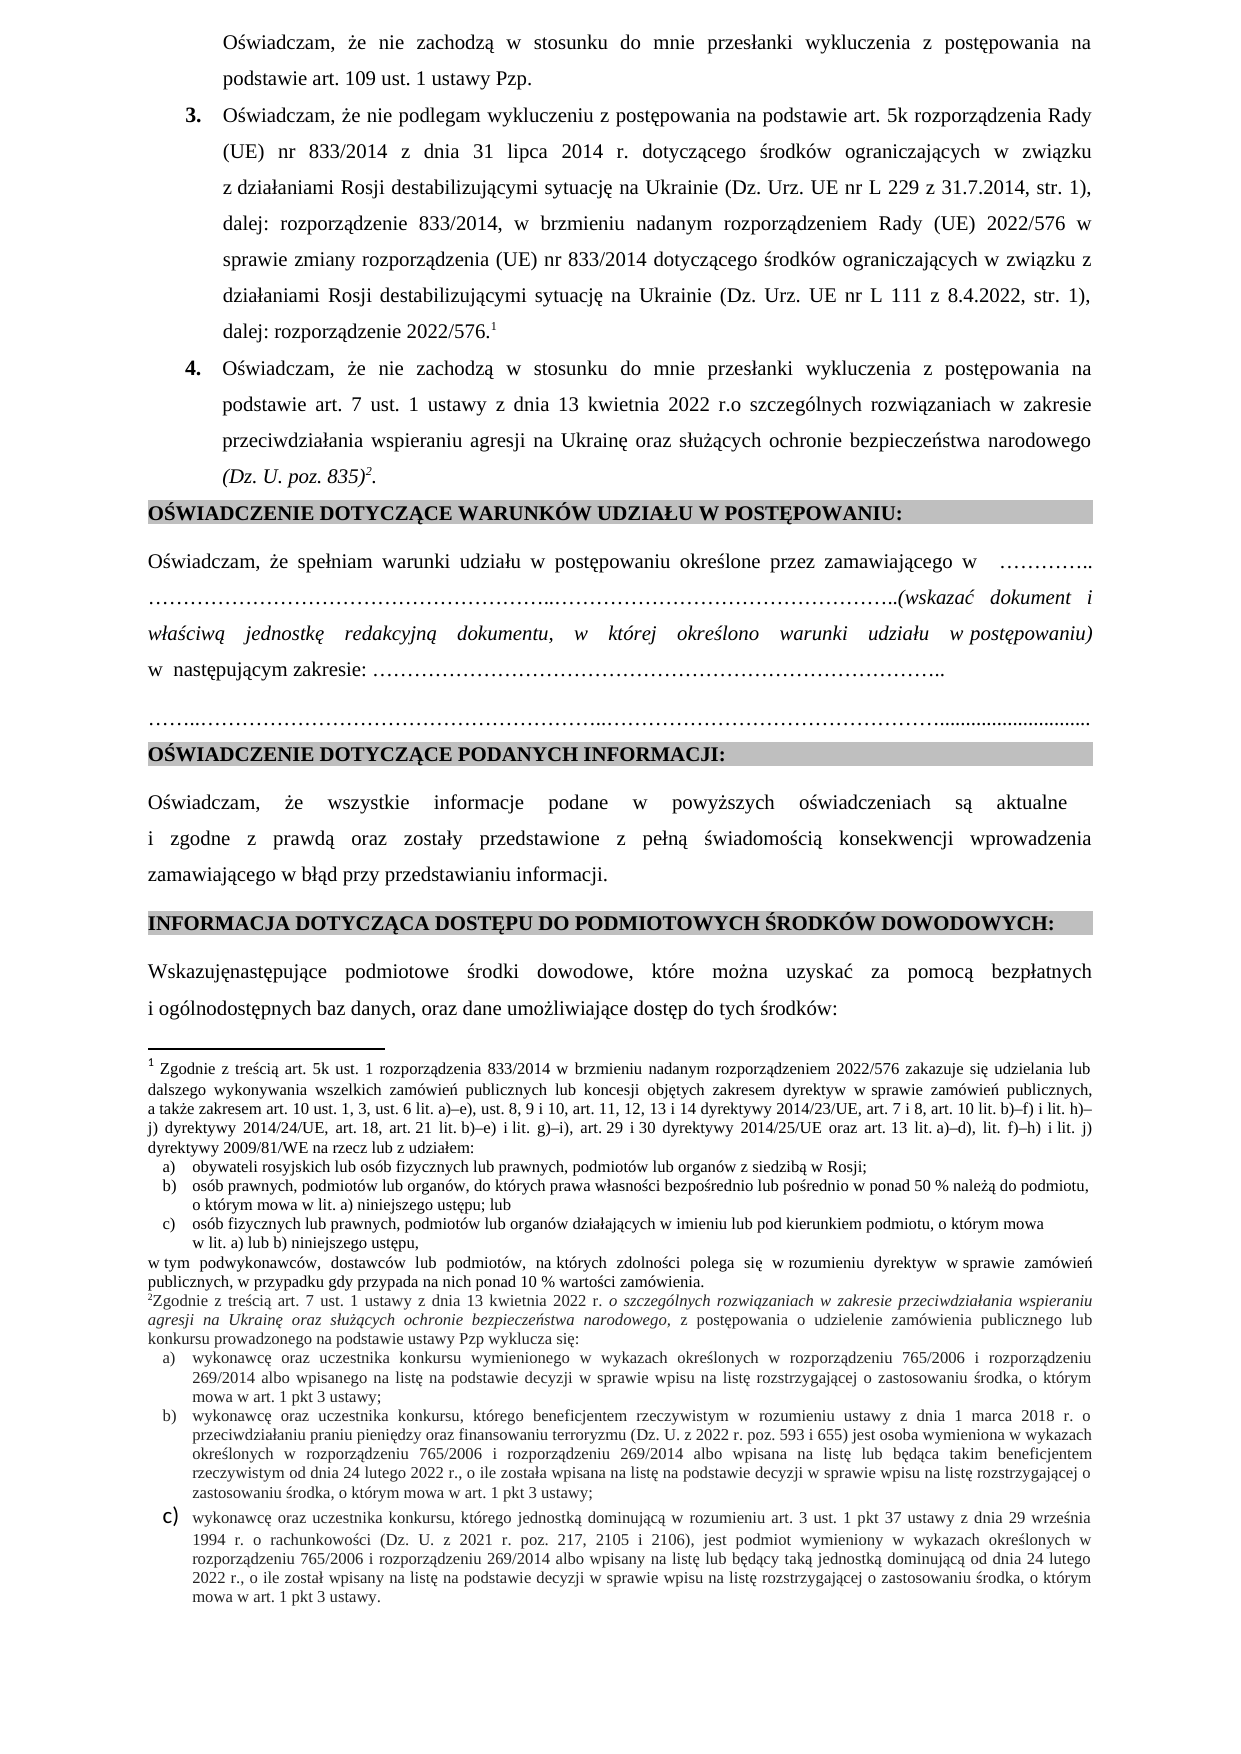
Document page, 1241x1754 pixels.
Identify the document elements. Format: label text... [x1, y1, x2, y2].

text ……..…………………………………………………..…………………………………………............................. [148, 706, 1093, 730]
text OŚWIADCZENIE DOTYCZĄCE PODANYCH INFORMACJI: [148, 742, 1093, 766]
text Oświadczam, że wszystkie informacje podane w powyższych oświadczeniach są aktualne i zgodne z prawdą oraz zostały przedstawione z pełną świadomością konsekwencji wprowadzenia zamawiającego w błąd przy przedstawianiu informacji. [148, 790, 1093, 886]
text OŚWIADCZENIE DOTYCZĄCE WARUNKÓW UDZIAŁU W POSTĘPOWANIU: [148, 500, 1093, 524]
list Oświadczam, że nie zachodzą w stosunku do mnie przesłanki wykluczenia z postępowania na podstawie art. 109 ust. 1 ustawy Pzp. [223, 29, 1093, 90]
text Oświadczam, że spełniam warunki udziału w postępowaniu określone przez zamawiającego w …………..…………………………………………………..…………………………………………..(wskazać dokument i właściwą jednostkę redakcyjną dokumentu, w której określono warunki udziału w postępowaniu) w następującym zakresie: ……………………………………………………………………….. [148, 549, 1093, 681]
text INFORMACJA DOTYCZĄCA DOSTĘPU DO PODMIOTOWYCH ŚRODKÓW DOWODOWYCH: [148, 911, 1093, 935]
list Oświadczam, że nie zachodzą w stosunku do mnie przesłanki wykluczenia z postępowania na podstawie art. 7 ust. 1 ustawy z dnia 13 kwietnia 2022 r.o szczególnych rozwiązaniach w zakresie przeciwdziałania wspieraniu agresji na Ukrainę oraz służących ochronie bezpieczeństwa narodowego (Dz. U. poz. 835)2. [185, 355, 1093, 488]
text Wskazujęnastępujące podmiotowe środki dowodowe, które można uzyskać za pomocą bezpłatnych i ogólnodostępnych baz danych, oraz dane umożliwiające dostęp do tych środków: [148, 959, 1093, 1019]
list Oświadczam, że nie podlegam wykluczeniu z postępowania na podstawie art. 5k rozporządzenia Rady (UE) nr 833/2014 z dnia 31 lipca 2014 r. dotyczącego środków ograniczających w związku z działaniami Rosji destabilizującymi sytuację na Ukrainie (Dz. Urz. UE nr L 229 z 31.7.2014, str. 1), dalej: rozporządzenie 833/2014, w brzmieniu nadanym rozporządzeniem Rady (UE) 2022/576 w sprawie zmiany rozporządzenia (UE) nr 833/2014 dotyczącego środków ograniczających w związku z działaniami Rosji destabilizującymi sytuację na Ukrainie (Dz. Urz. UE nr L 111 z 8.4.2022, str. 1), dalej: rozporządzenie 2022/576. [185, 102, 1093, 343]
